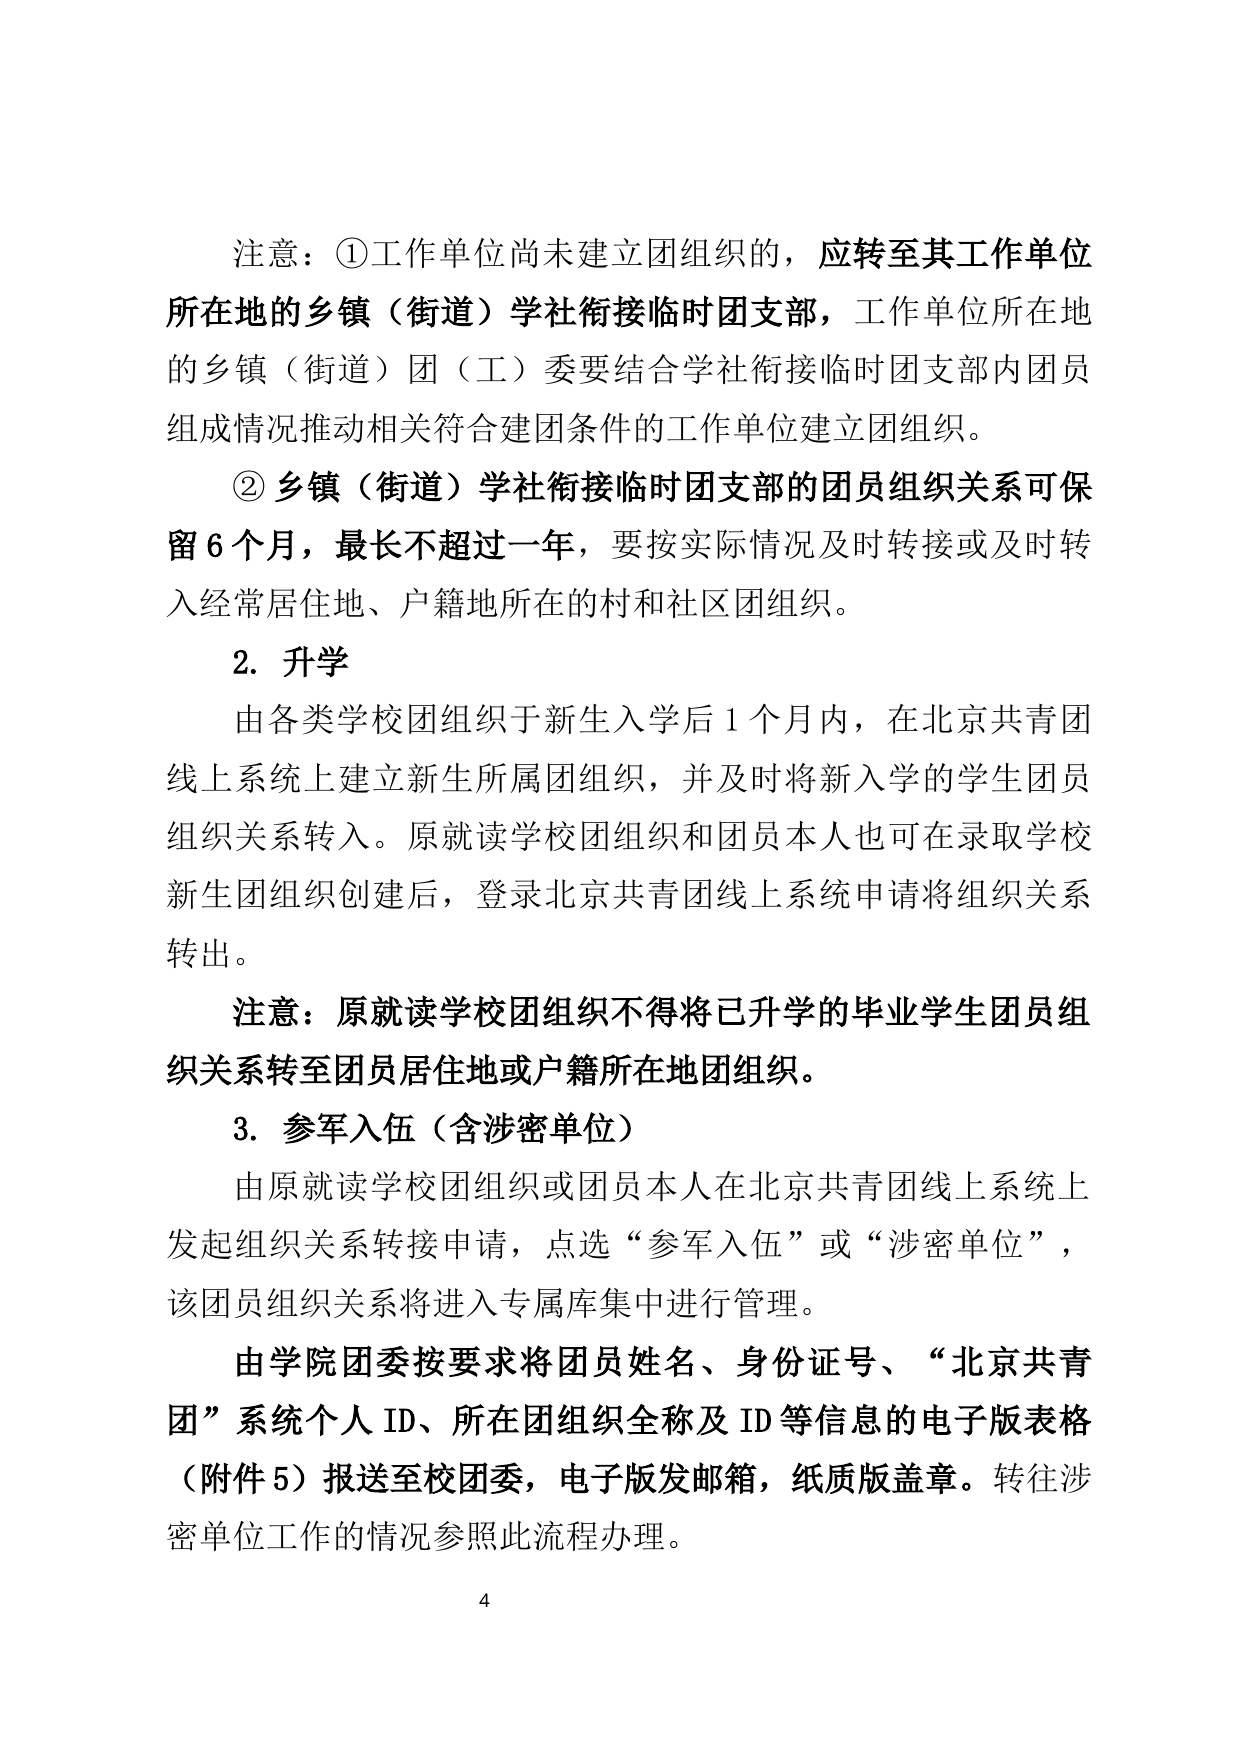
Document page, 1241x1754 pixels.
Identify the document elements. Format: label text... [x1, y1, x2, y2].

text 注意：①工作单位尚未建立团组织的，应转至其工作单位所在地的乡镇（街道）学社衔接临时团支部，工作单位所在地的乡镇（街道）团（工）委要结合学社衔接临时团支部内团员组成情况推动相关符合建团条件的工作单位建立团组织。 [165, 218, 1093, 452]
text 注意：原就读学校团组织不得将已升学的毕业学生团员组织关系转至团员居住地或户籍所在地团组织。 [165, 977, 1093, 1093]
text ②乡镇（街道）学社衔接临时团支部的团员组织关系可保留6个月，最长不超过一年，要按实际情况及时转接或及时转入经常居住地、户籍地所在的村和社区团组织。 [165, 452, 1093, 627]
text 由学院团委按要求将团员姓名、身份证号、“北京共青团”系统个人ID、所在团组织全称及ID等信息的电子版表格（附件5）报送至校团委，电子版发邮箱，纸质版盖章。转往涉密单位工作的情况参照此流程办理。 [165, 1327, 1093, 1560]
text 由各类学校团组织于新生入学后1个月内，在北京共青团线上系统上建立新生所属团组织，并及时将新入学的学生团员组织关系转入。原就读学校团组织和团员本人也可在录取学校新生团组织创建后，登录北京共青团线上系统申请将组织关系转出。 [165, 685, 1093, 977]
list 升学 [165, 627, 1093, 685]
text 由原就读学校团组织或团员本人在北京共青团线上系统上发起组织关系转接申请，点选“参军入伍”或“涉密单位”，该团员组织关系将进入专属库集中进行管理。 [165, 1152, 1093, 1327]
list 参军入伍（含涉密单位） [165, 1093, 1093, 1152]
